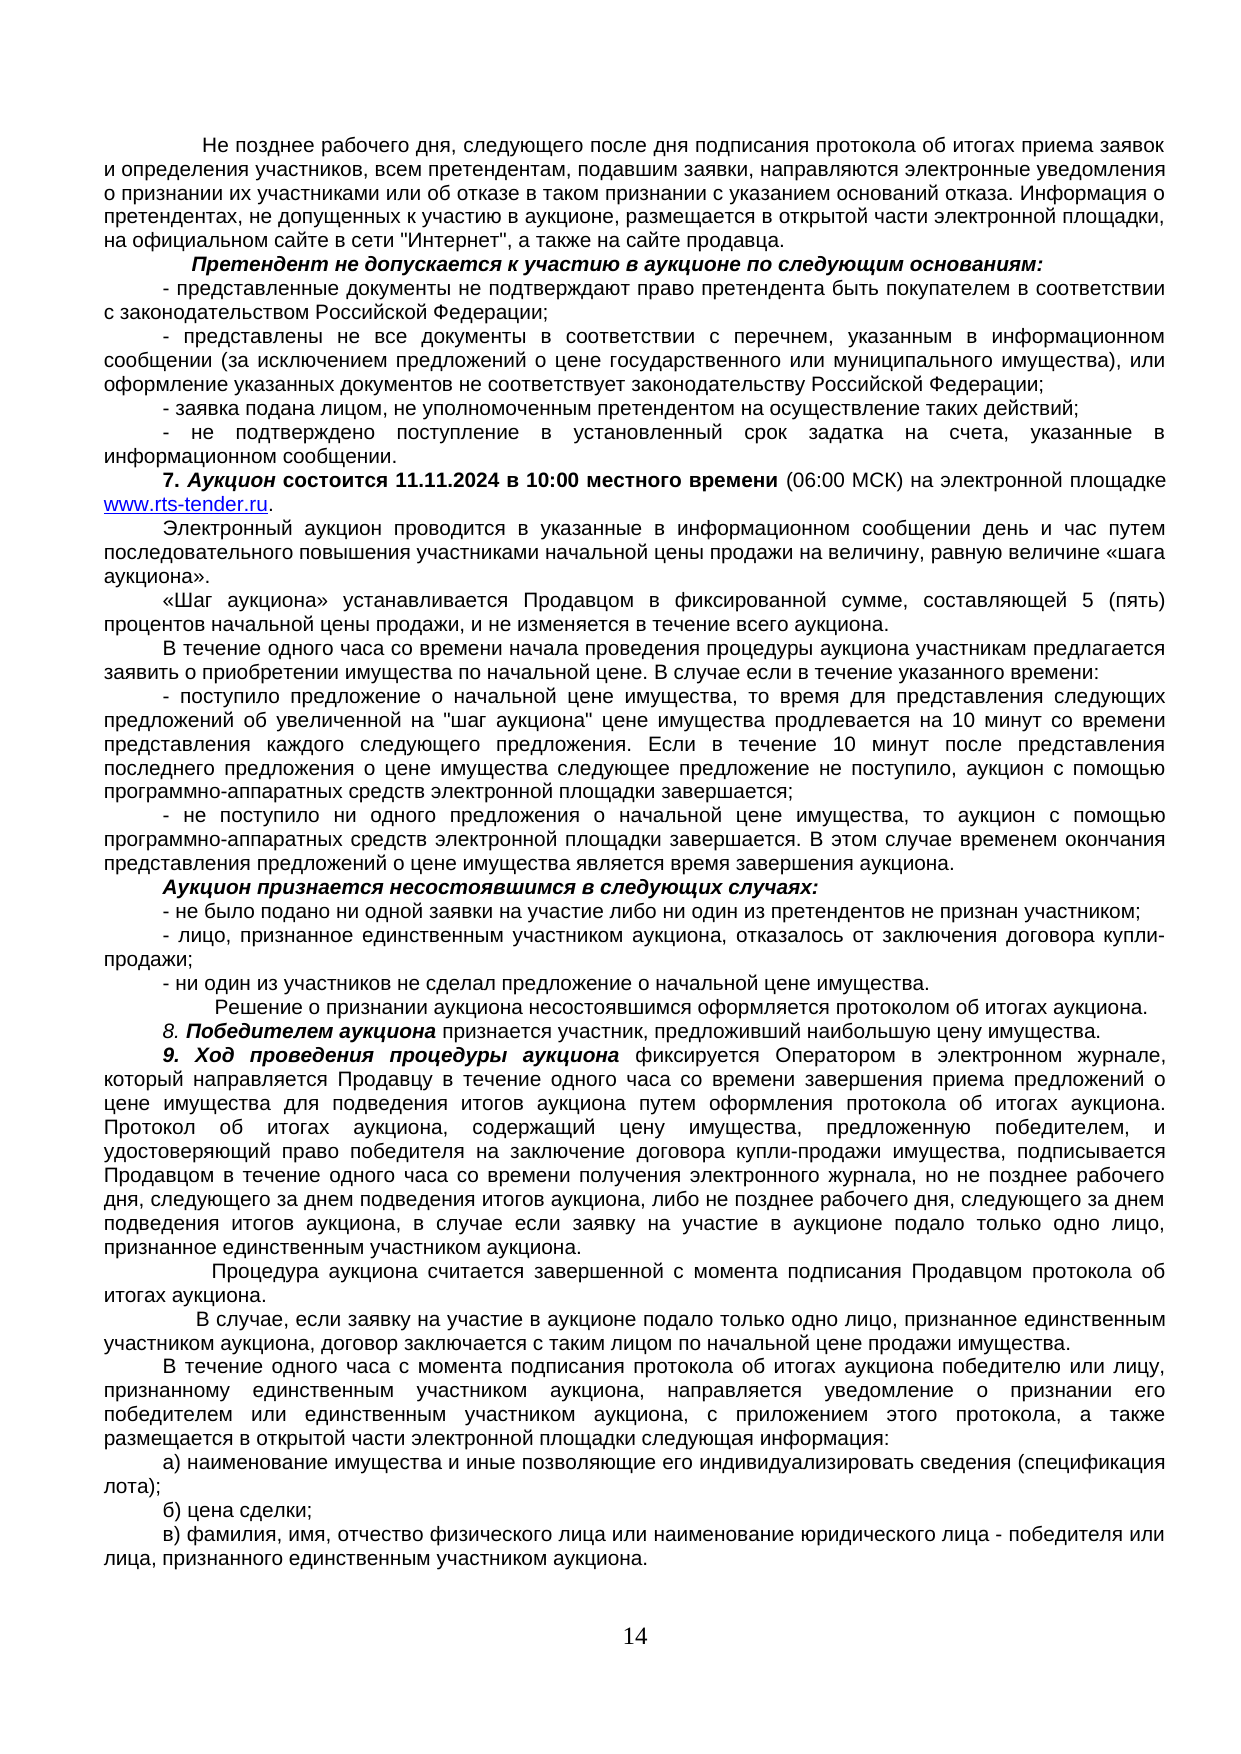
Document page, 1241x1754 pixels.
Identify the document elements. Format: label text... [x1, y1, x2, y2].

text б) цена сделки; [103, 1498, 1167, 1522]
text Не позднее рабочего дня, следующего после дня подписания протокола об итогах приема заявок и определения участников, всем претендентам, подавшим заявки, направляются электронные уведомления о признании их участниками или об отказе в таком признании с указанием оснований отказа. Информация о претендентах, не допущенных к участию в аукционе, размещается в открытой части электронной площадки, на официальном сайте в сети "Интернет", а также на сайте продавца. [103, 132, 1167, 252]
text Решение о признании аукциона несостоявшимся оформляется протоколом об итогах аукциона. [103, 995, 1167, 1019]
text - поступило предложение о начальной цене имущества, то время для представления следующих предложений об увеличенной на "шаг аукциона" цене имущества продлевается на 10 минут со времени представления каждого следующего предложения. Если в течение 10 минут после представления последнего предложения о цене имущества следующее предложение не поступило, аукцион с помощью программно-аппаратных средств электронной площадки завершается; [103, 683, 1167, 803]
text - представлены не все документы в соответствии с перечнем, указанным в информационном сообщении (за исключением предложений о цене государственного или муниципального имущества), или оформление указанных документов не соответствует законодательству Российской Федерации; [103, 324, 1167, 396]
text - не поступило ни одного предложения о начальной цене имущества, то аукцион с помощью программно-аппаратных средств электронной площадки завершается. В этом случае временем окончания представления предложений о цене имущества является время завершения аукциона. [103, 803, 1167, 875]
text В течение одного часа с момента подписания протокола об итогах аукциона победителю или лицу, признанному единственным участником аукциона, направляется уведомление о признании его победителем или единственным участником аукциона, с приложением этого протокола, а также размещается в открытой части электронной площадки следующая информация: [103, 1354, 1167, 1450]
text 8. Победителем аукциона признается участник, предложивший наибольшую цену имущества. [103, 1019, 1167, 1043]
text а) наименование имущества и иные позволяющие его индивидуализировать сведения (спецификация лота); [103, 1450, 1167, 1498]
text Электронный аукцион проводится в указанные в информационном сообщении день и час путем последовательного повышения участниками начальной цены продажи на величину, равную величине «шага аукциона». [103, 516, 1167, 588]
text 9. Ход проведения процедуры аукциона фиксируется Оператором в электронном журнале, который направляется Продавцу в течение одного часа со времени завершения приема предложений о цене имущества для подведения итогов аукциона путем оформления протокола об итогах аукциона. Протокол об итогах аукциона, содержащий цену имущества, предложенную победителем, и удостоверяющий право победителя на заключение договора купли-продажи имущества, подписывается Продавцом в течение одного часа со времени получения электронного журнала, но не позднее рабочего дня, следующего за днем подведения итогов аукциона, либо не позднее рабочего дня, следующего за днем подведения итогов аукциона, в случае если заявку на участие в аукционе подало только одно лицо, признанное единственным участником аукциона. [103, 1043, 1167, 1258]
text Аукцион признается несостоявшимся в следующих случаях: [103, 875, 1167, 899]
text - заявка подана лицом, не уполномоченным претендентом на осуществление таких действий; [103, 396, 1167, 420]
text В течение одного часа со времени начала проведения процедуры аукциона участникам предлагается заявить о приобретении имущества по начальной цене. В случае если в течение указанного времени: [103, 636, 1167, 683]
text Претендент не допускается к участию в аукционе по следующим основаниям: [103, 252, 1167, 276]
text - ни один из участников не сделал предложение о начальной цене имущества. [103, 971, 1167, 995]
text Процедура аукциона считается завершенной с момента подписания Продавцом протокола об итогах аукциона. [103, 1258, 1167, 1306]
text - не подтверждено поступление в установленный срок задатка на счета, указанные в информационном сообщении. [103, 420, 1167, 468]
text 7. Аукцион состоится 11.11.2024 в 10:00 местного времени (06:00 МСК) на электронной площадке www.rts-tender.ru. [103, 468, 1167, 516]
text «Шаг аукциона» устанавливается Продавцом в фиксированной сумме, составляющей 5 (пять) процентов начальной цены продажи, и не изменяется в течение всего аукциона. [103, 588, 1167, 636]
text в) фамилия, имя, отчество физического лица или наименование юридического лица - победителя или лица, признанного единственным участником аукциона. [103, 1522, 1167, 1570]
text - лицо, признанное единственным участником аукциона, отказалось от заключения договора купли-продажи; [103, 923, 1167, 971]
text - не было подано ни одной заявки на участие либо ни один из претендентов не признан участником; [103, 899, 1167, 923]
text - представленные документы не подтверждают право претендента быть покупателем в соответствии с законодательством Российской Федерации; [103, 276, 1167, 324]
text В случае, если заявку на участие в аукционе подало только одно лицо, признанное единственным участником аукциона, договор заключается с таким лицом по начальной цене продажи имущества. [103, 1306, 1167, 1354]
